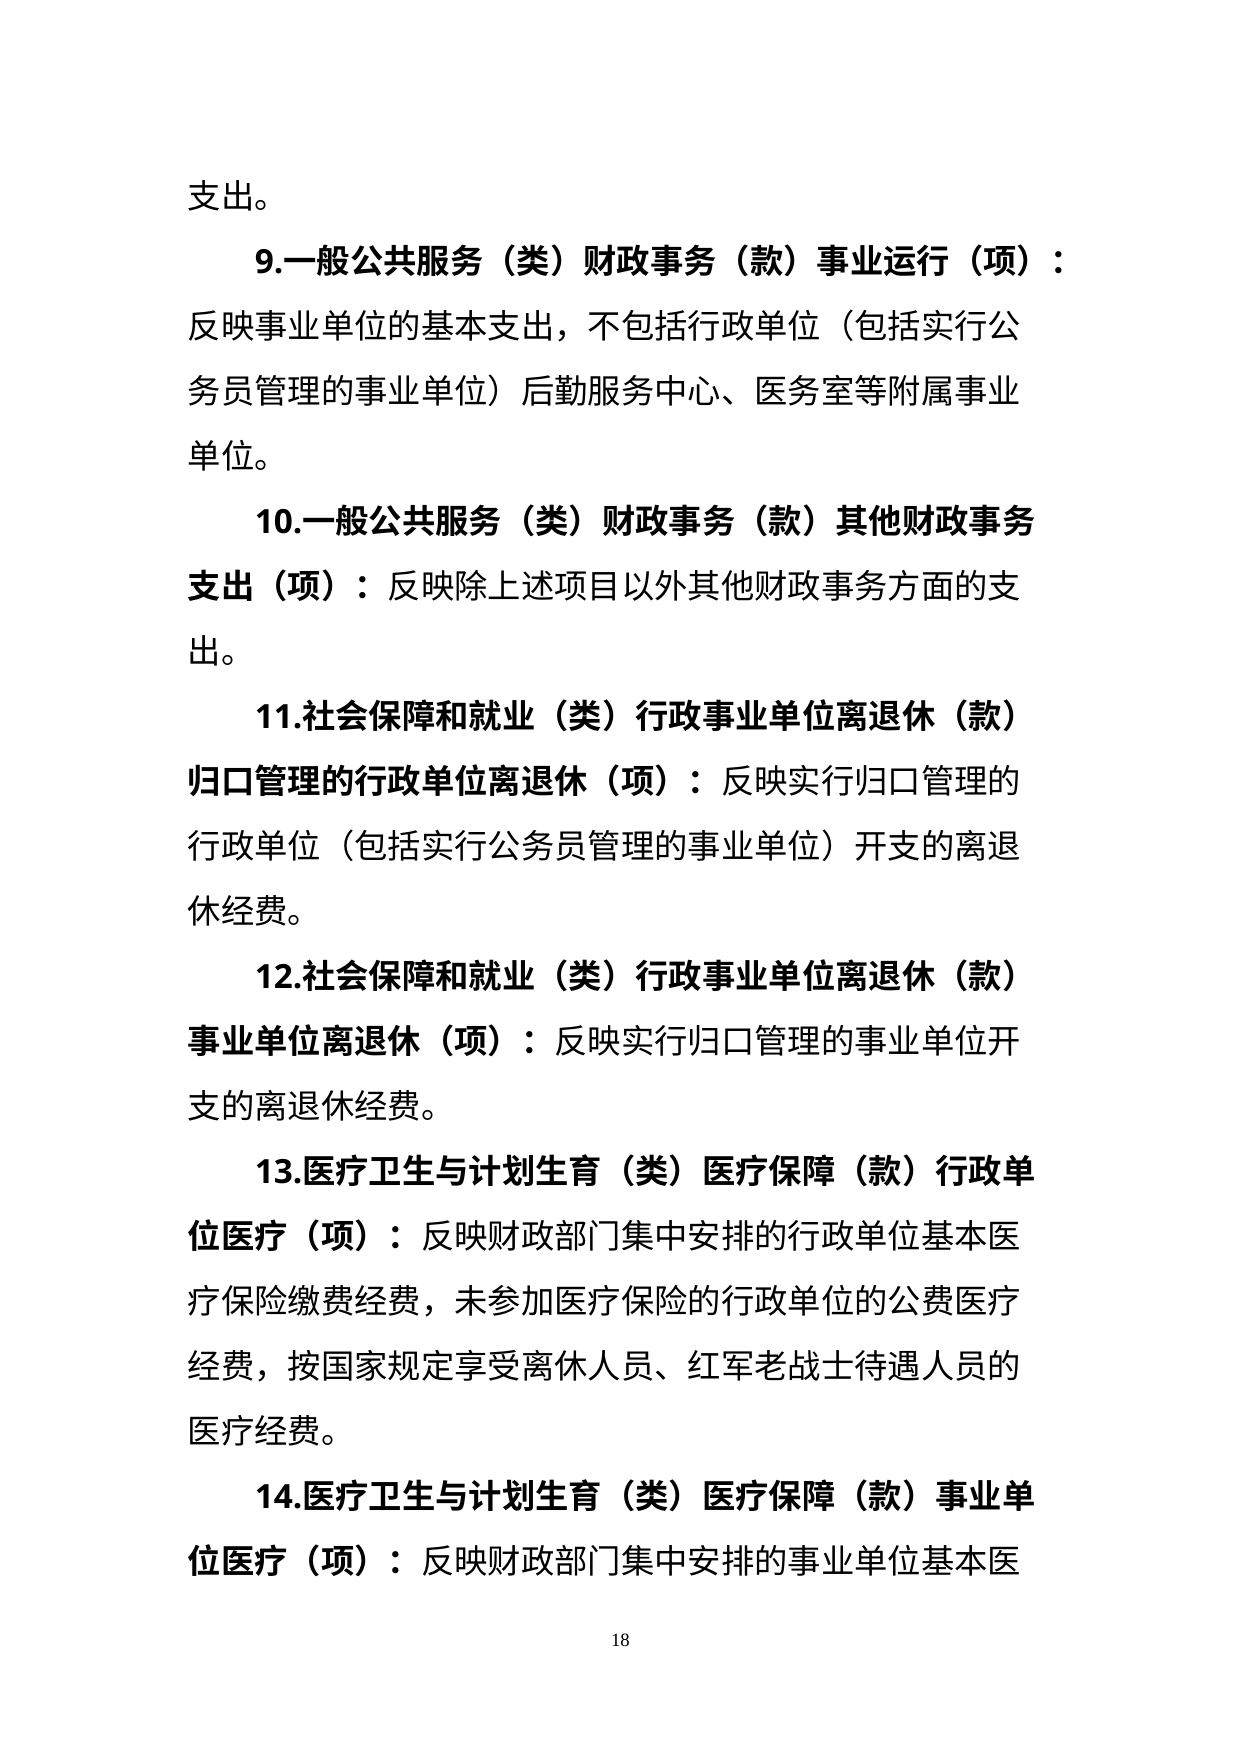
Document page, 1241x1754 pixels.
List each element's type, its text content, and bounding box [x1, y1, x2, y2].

text 10.一般公共服务（类）财政事务（款）其他财政事务支出（项）：反映除上述项目以外其他财政事务方面的支出。 [187, 487, 1053, 682]
text 11.社会保障和就业（类）行政事业单位离退休（款）归口管理的行政单位离退休（项）：反映实行归口管理的行政单位（包括实行公务员管理的事业单位）开支的离退休经费。 [187, 682, 1053, 942]
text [187, 1462, 1053, 1592]
text 9.一般公共服务（类）财政事务（款）事业运行（项）：反映事业单位的基本支出，不包括行政单位（包括实行公务员管理的事业单位）后勤服务中心、医务室等附属事业单位。 [187, 227, 1053, 487]
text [187, 162, 1053, 227]
text 12.社会保障和就业（类）行政事业单位离退休（款）事业单位离退休（项）：反映实行归口管理的事业单位开支的离退休经费。 [187, 942, 1053, 1137]
text 13.医疗卫生与计划生育（类）医疗保障（款）行政单位医疗（项）：反映财政部门集中安排的行政单位基本医疗保险缴费经费，未参加医疗保险的行政单位的公费医疗经费，按国家规定享受离休人员、红军老战士待遇人员的医疗经费。 [187, 1137, 1053, 1462]
